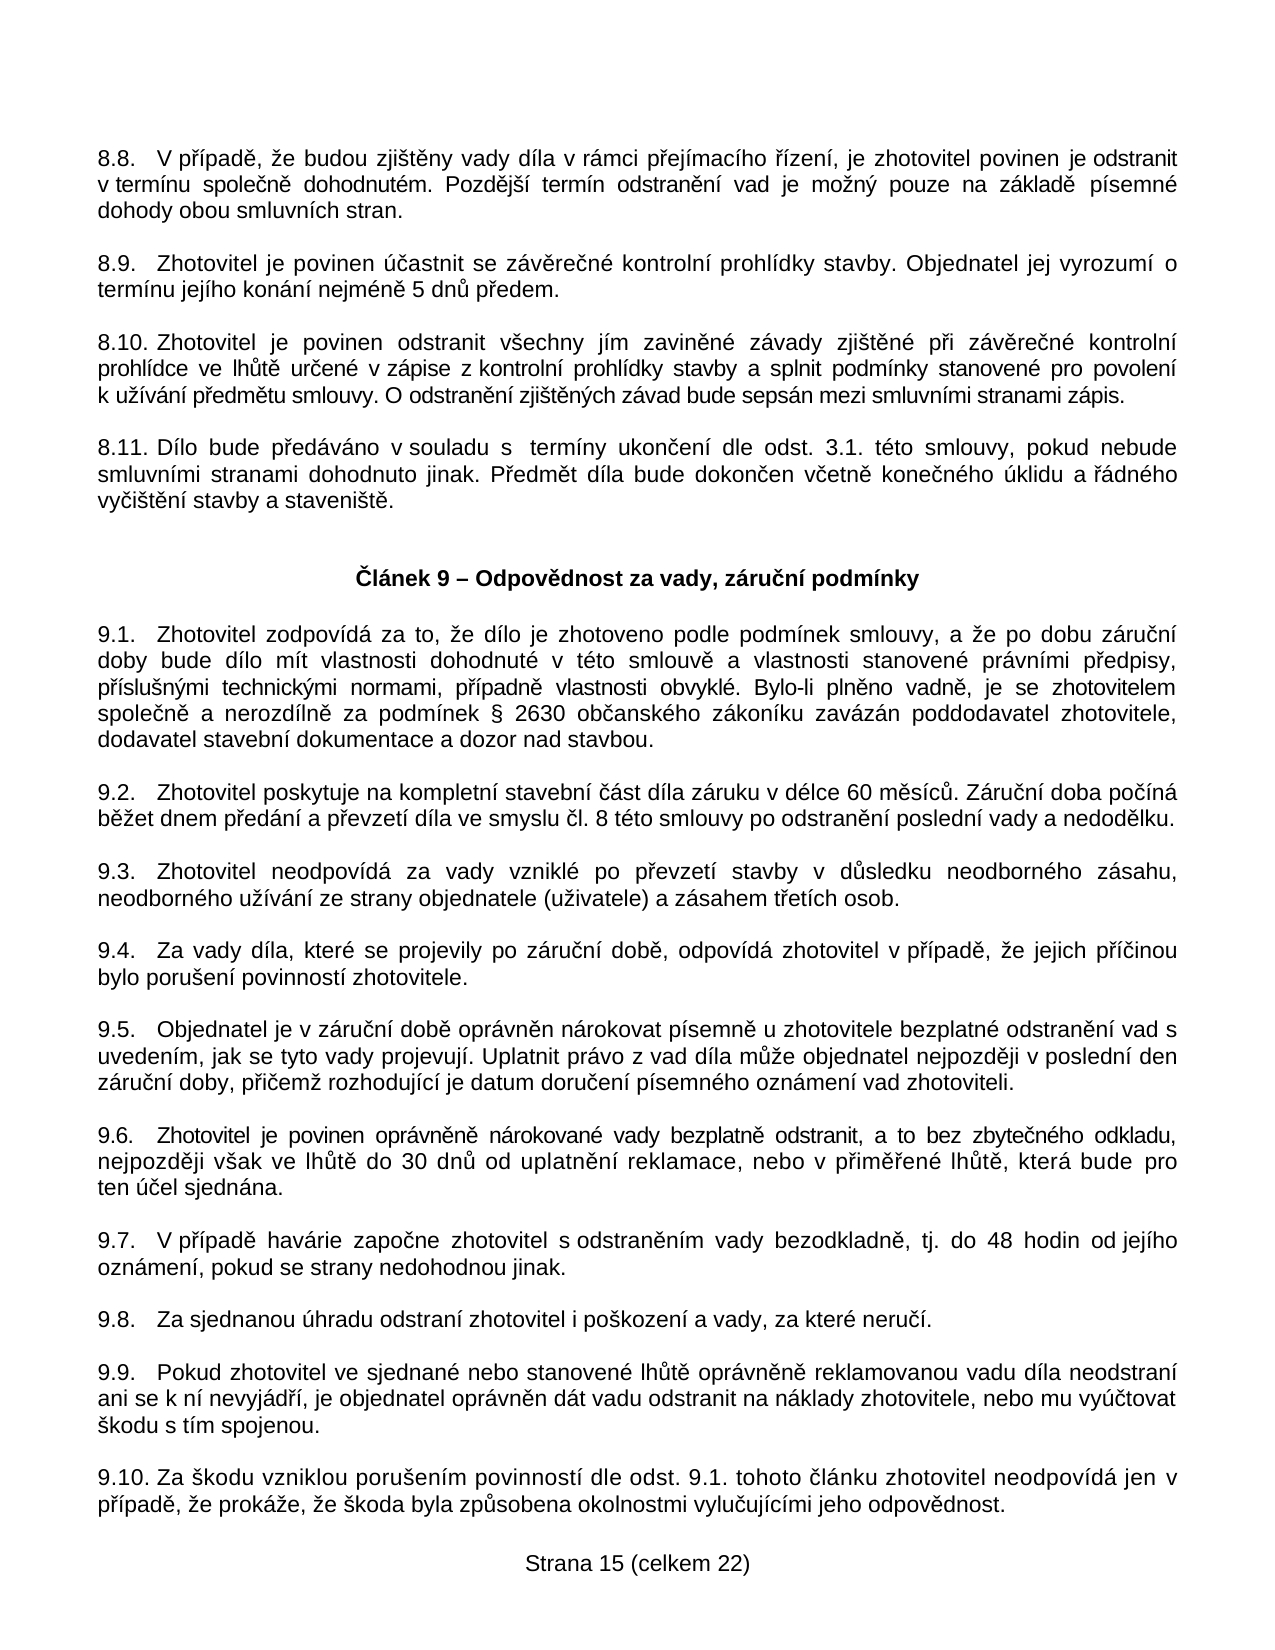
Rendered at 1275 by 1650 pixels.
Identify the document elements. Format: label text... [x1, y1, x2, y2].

list Zhotovitel je povinen účastnit se závěrečné kontrolní prohlídky stavby. Objednatel jej vyrozumí o termínu jejího konání nejméně 5 dnů předem. [97, 250, 1177, 303]
list Za škodu vzniklou porušením povinností dle odst. 9.1. tohoto článku zhotovitel neodpovídá jen v případě, že prokáže, že škoda byla způsobena okolnostmi vylučujícími jeho odpovědnost. [97, 1464, 1177, 1517]
list Zhotovitel poskytuje na kompletní stavební část díla záruku v délce 60 měsíců. Záruční doba počíná běžet dnem předání a převzetí díla ve smyslu čl. 8 této smlouvy po odstranění poslední vady a nedodělku. [97, 779, 1177, 832]
list V případě, že budou zjištěny vady díla v rámci přejímacího řízení, je zhotovitel povinen je odstranit v termínu společně dohodnutém. Pozdější termín odstranění vad je možný pouze na základě písemné dohody obou smluvních stran. [97, 144, 1177, 223]
list Pokud zhotovitel ve sjednané nebo stanovené lhůtě oprávněně reklamovanou vadu díla neodstraní ani se k ní nevyjádří, je objednatel oprávněn dát vadu odstranit na náklady zhotovitele, nebo mu vyúčtovat škodu s tím spojenou. [97, 1359, 1177, 1438]
list Za sjednanou úhradu odstraní zhotovitel i poškození a vady, za které neručí. [97, 1306, 1177, 1332]
list Dílo bude předáváno v souladu s termíny ukončení dle odst. 3.1. této smlouvy, pokud nebude smluvními stranami dohodnuto jinak. Předmět díla bude dokončen včetně konečného úklidu a řádného vyčištění stavby a staveniště. [97, 434, 1177, 513]
list Zhotovitel je povinen oprávněně nárokované vady bezplatně odstranit, a to bez zbytečného odkladu, nejpozději však ve lhůtě do 30 dnů od uplatnění reklamace, nebo v přiměřené lhůtě, která bude pro ten účel sjednána. [97, 1122, 1177, 1201]
list Zhotovitel je povinen odstranit všechny jím zaviněné závady zjištěné při závěrečné kontrolní prohlídce ve lhůtě určené v zápise z kontrolní prohlídky stavby a splnit podmínky stanovené pro povolení k užívání předmětu smlouvy. O odstranění zjištěných závad bude sepsán mezi smluvními stranami zápis. [97, 329, 1177, 408]
list Za vady díla, které se projevily po záruční době, odpovídá zhotovitel v případě, že jejich příčinou bylo porušení povinností zhotovitele. [97, 937, 1177, 990]
list V případě havárie započne zhotovitel s odstraněním vady bezodkladně, tj. do 48 hodin od jejího oznámení, pokud se strany nedohodnou jinak. [97, 1227, 1177, 1280]
text Článek 9 – Odpovědnost za vady, záruční podmínky [97, 565, 1177, 591]
list Objednatel je v záruční době oprávněn nárokovat písemně u zhotovitele bezplatné odstranění vad s uvedením, jak se tyto vady projevují. Uplatnit právo z vad díla může objednatel nejpozději v poslední den záruční doby, přičemž rozhodující je datum doručení písemného oznámení vad zhotoviteli. [97, 1016, 1177, 1095]
list Zhotovitel zodpovídá za to, že dílo je zhotoveno podle podmínek smlouvy, a že po dobu záruční doby bude dílo mít vlastnosti dohodnuté v této smlouvě a vlastnosti stanovené právními předpisy, příslušnými technickými normami, případně vlastnosti obvyklé. Bylo-li plněno vadně, je se zhotovitelem společně a nerozdílně za podmínek § 2630 občanského zákoníku zavázán poddodavatel zhotovitele, dodavatel stavební dokumentace a dozor nad stavbou. [97, 621, 1177, 753]
list Zhotovitel neodpovídá za vady vzniklé po převzetí stavby v důsledku neodborného zásahu, neodborného užívání ze strany objednatele (uživatele) a zásahem třetích osob. [97, 858, 1177, 911]
